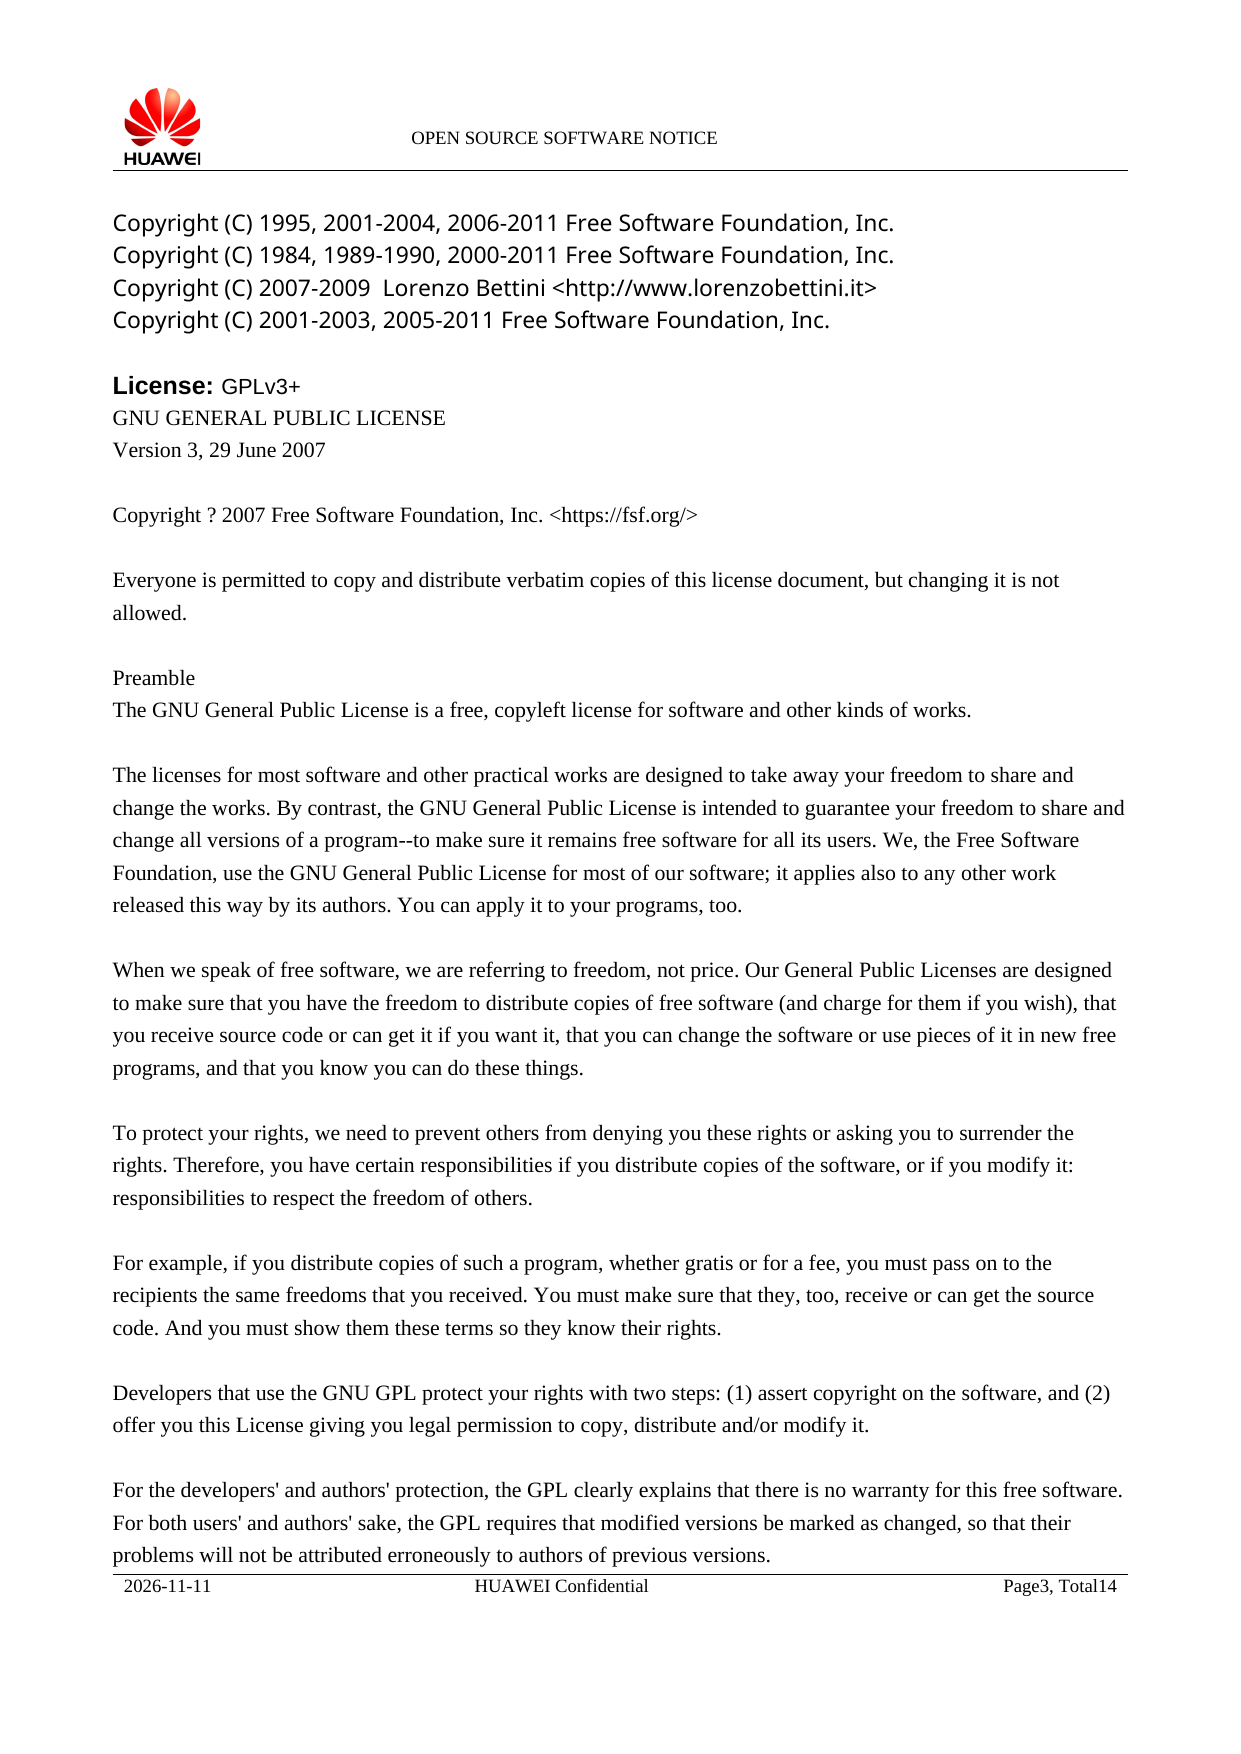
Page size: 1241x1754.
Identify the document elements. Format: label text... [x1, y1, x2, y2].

text License: GPLv3+ [112, 369, 1128, 401]
picture [124, 88, 201, 165]
